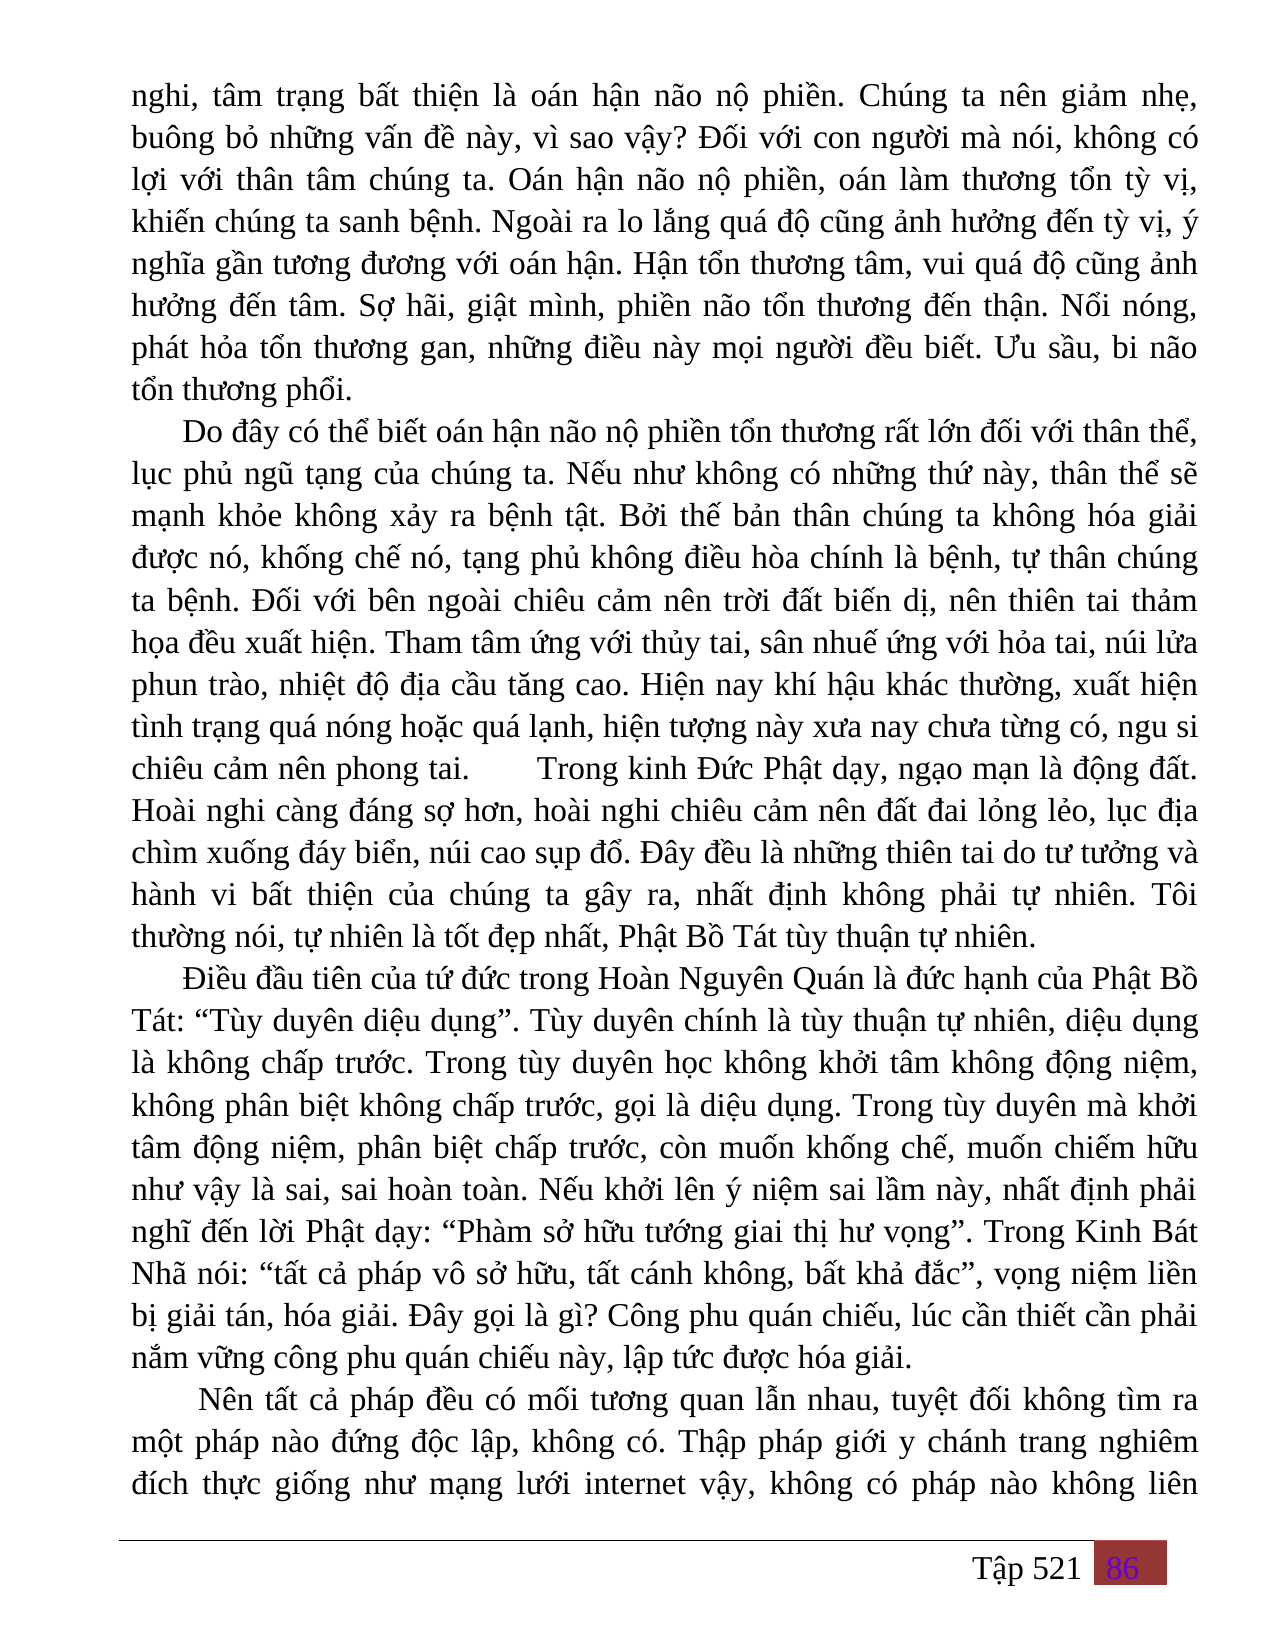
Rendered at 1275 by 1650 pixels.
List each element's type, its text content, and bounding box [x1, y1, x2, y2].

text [131, 75, 1200, 408]
text Điều đầu tiên của tứ đức trong Hoàn Nguyên Quán là đức hạnh của Phật Bồ Tát: “Tùy duyên diệu dụng”. Tùy duyên chính là tùy thuận tự nhiên, diệu dụng là không chấp trước. Trong tùy duyên học không khởi tâm không động niệm, không phân biệt không chấp trước, gọi là diệu dụng. Trong tùy duyên mà khởi tâm động niệm, phân biệt chấp trước, còn muốn khống chế, muốn chiếm hữu như vậy là sai, sai hoàn toàn. Nếu khởi lên ý niệm sai lầm này, nhất định phải nghĩ đến lời Phật dạy: “Phàm sở hữu tướng giai thị hư vọng”. Trong Kinh Bát Nhã nói: “tất cả pháp vô sở hữu, tất cánh không, bất khả đắc”, vọng niệm liền bị giải tán, hóa giải. Đây gọi là gì? Công phu quán chiếu, lúc cần thiết cần phải nắm vững công phu quán chiếu này, lập tức được hóa giải. [131, 958, 1200, 1376]
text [131, 1379, 1200, 1502]
text Do đây có thể biết oán hận não nộ phiền tổn thương rất lớn đối với thân thể, lục phủ ngũ tạng của chúng ta. Nếu như không có những thứ này, thân thể sẽ mạnh khỏe không xảy ra bệnh tật. Bởi thế bản thân chúng ta không hóa giải được nó, khống chế nó, tạng phủ không điều hòa chính là bệnh, tự thân chúng ta bệnh. Đối với bên ngoài chiêu cảm nên trời đất biến dị, nên thiên tai thảm họa đều xuất hiện. Tham tâm ứng với thủy tai, sân nhuế ứng với hỏa tai, núi lửa phun trào, nhiệt độ địa cầu tăng cao. Hiện nay khí hậu khác thường, xuất hiện tình trạng quá nóng hoặc quá lạnh, hiện tượng này xưa nay chưa từng có, ngu si chiêu cảm nên phong tai. Trong kinh Đức Phật dạy, ngạo mạn là động đất. Hoài nghi càng đáng sợ hơn, hoài nghi chiêu cảm nên đất đai lỏng lẻo, lục địa chìm xuống đáy biển, núi cao sụp đổ. Đây đều là những thiên tai do tư tưởng và hành vi bất thiện của chúng ta gây ra, nhất định không phải tự nhiên. Tôi thường nói, tự nhiên là tốt đẹp nhất, Phật Bồ Tát tùy thuận tự nhiên. [131, 411, 1200, 955]
